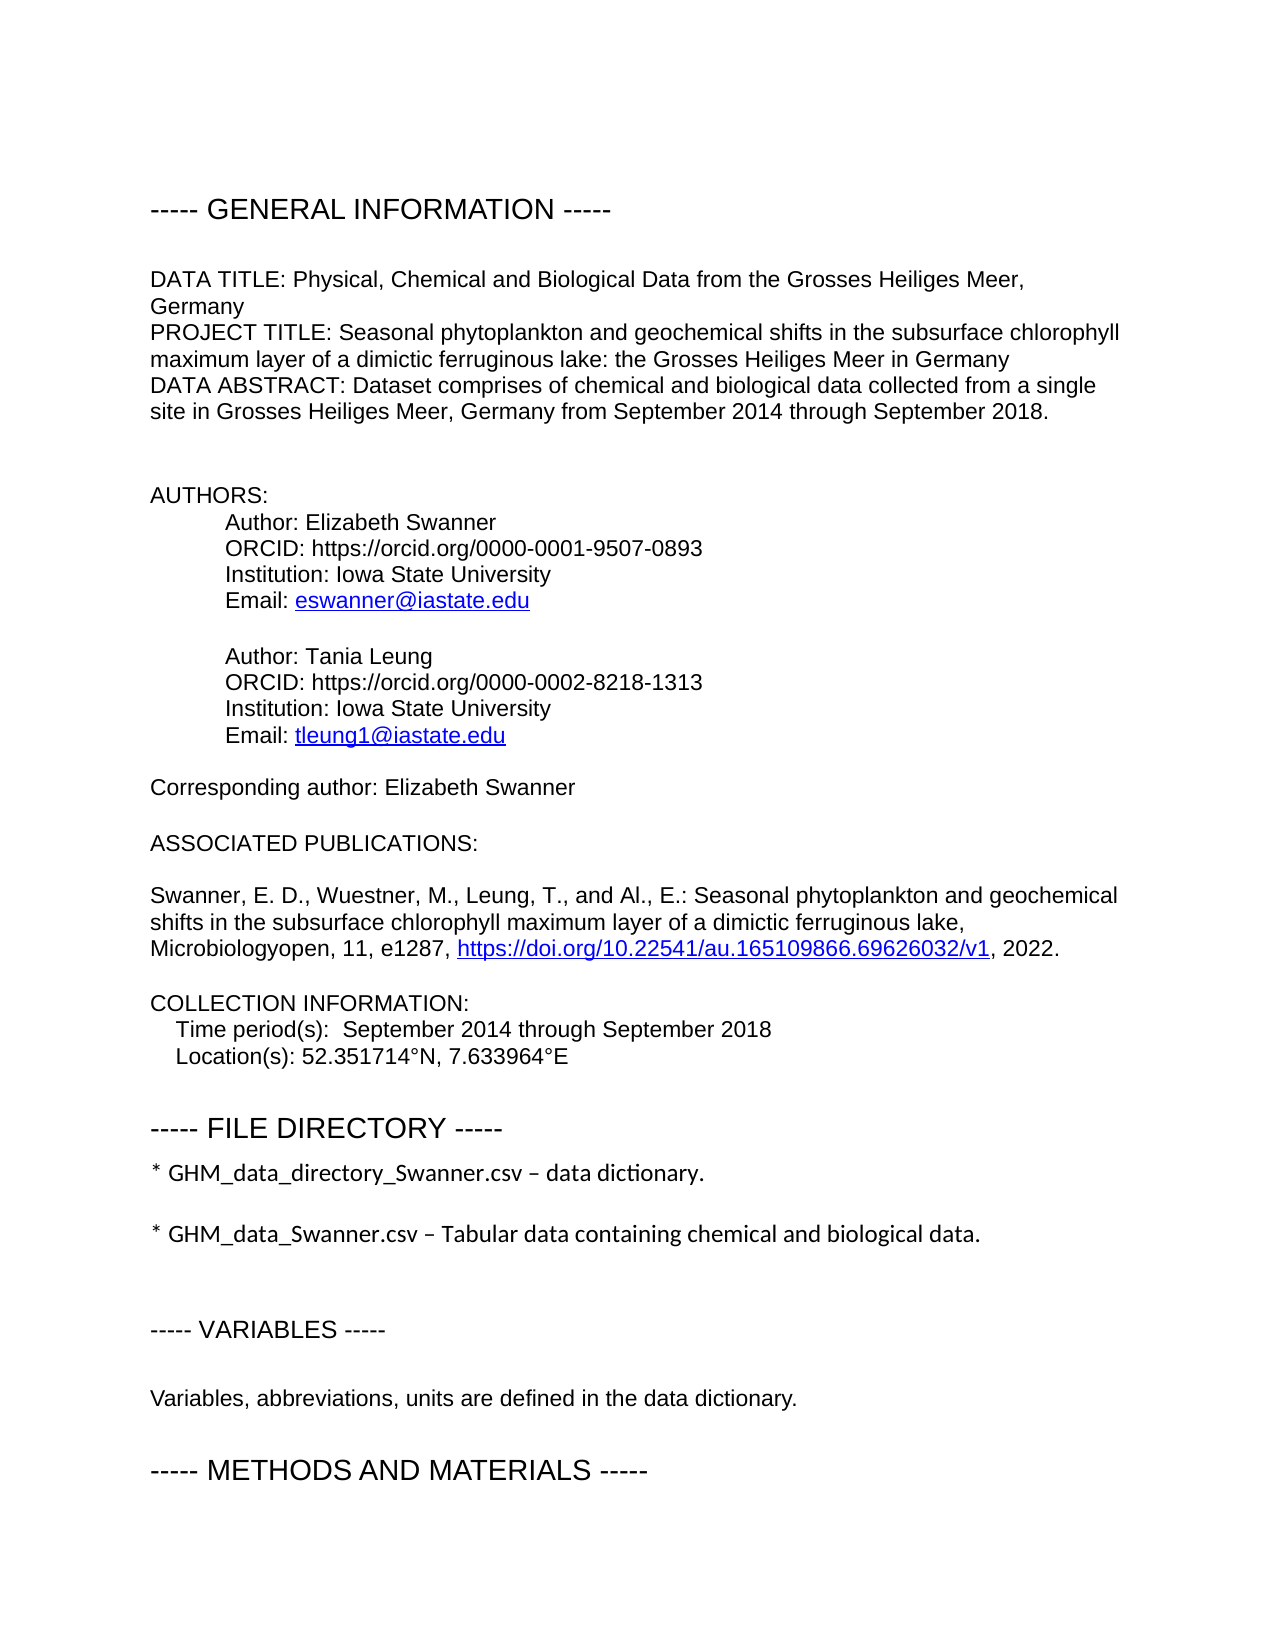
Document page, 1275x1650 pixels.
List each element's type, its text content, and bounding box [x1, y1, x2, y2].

text ----- FILE DIRECTORY ----- [150, 1111, 1125, 1144]
text Author: Elizabeth Swanner [225, 508, 1125, 535]
text Author: Tania Leung [150, 643, 1125, 669]
text Institution: Iowa State University [225, 561, 1125, 587]
text Location(s): 52.351714°N, 7.633964°E [150, 1043, 1125, 1069]
text * GHM_data_directory_Swanner.csv – data dictionary. [150, 1157, 1125, 1187]
text ----- GENERAL INFORMATION ----- [150, 192, 1125, 225]
text ----- VARIABLES ----- [150, 1314, 1125, 1343]
text ORCID: https://orcid.org/0000-0002-8218-1313 [150, 669, 1125, 695]
text PROJECT TITLE: Seasonal phytoplankton and geochemical shifts in the subsurface chlorophyll maximum layer of a dimictic ferruginous lake: the Grosses Heiliges Meer in Germany [150, 319, 1125, 372]
text * GHM_data_Swanner.csv – Tabular data containing chemical and biological data. [150, 1218, 1125, 1248]
text Variables, abbreviations, units are defined in the data dictionary. [150, 1385, 1125, 1411]
text ORCID: https://orcid.org/0000-0001-9507-0893 [225, 535, 1125, 561]
text AUTHORS: [150, 482, 1125, 508]
text Email: eswanner@iastate.edu [225, 587, 1125, 614]
text Email: tleung1@iastate.edu [150, 722, 1125, 748]
text DATA ABSTRACT: Dataset comprises of chemical and biological data collected from a single site in Grosses Heiliges Meer, Germany from September 2014 through September 2018. [150, 372, 1125, 424]
text Corresponding author: Elizabeth Swanner [150, 774, 1125, 801]
text Swanner, E. D., Wuestner, M., Leung, T., and Al., E.: Seasonal phytoplankton and geochemical shifts in the subsurface chlorophyll maximum layer of a dimictic ferruginous lake, Microbiologyopen, 11, e1287, https://doi.org/10.22541/au.165109866.69626032/v1, 2022. [150, 882, 1125, 961]
text DATA TITLE: Physical, Chemical and Biological Data from the Grosses Heiliges Meer, Germany [150, 266, 1125, 319]
text ASSOCIATED PUBLICATIONS: [150, 829, 1125, 856]
text ----- METHODS AND MATERIALS ----- [150, 1453, 1125, 1487]
text COLLECTION INFORMATION: [150, 990, 1125, 1016]
text Time period(s): September 2014 through September 2018 [150, 1016, 1125, 1043]
text Institution: Iowa State University [150, 695, 1125, 722]
